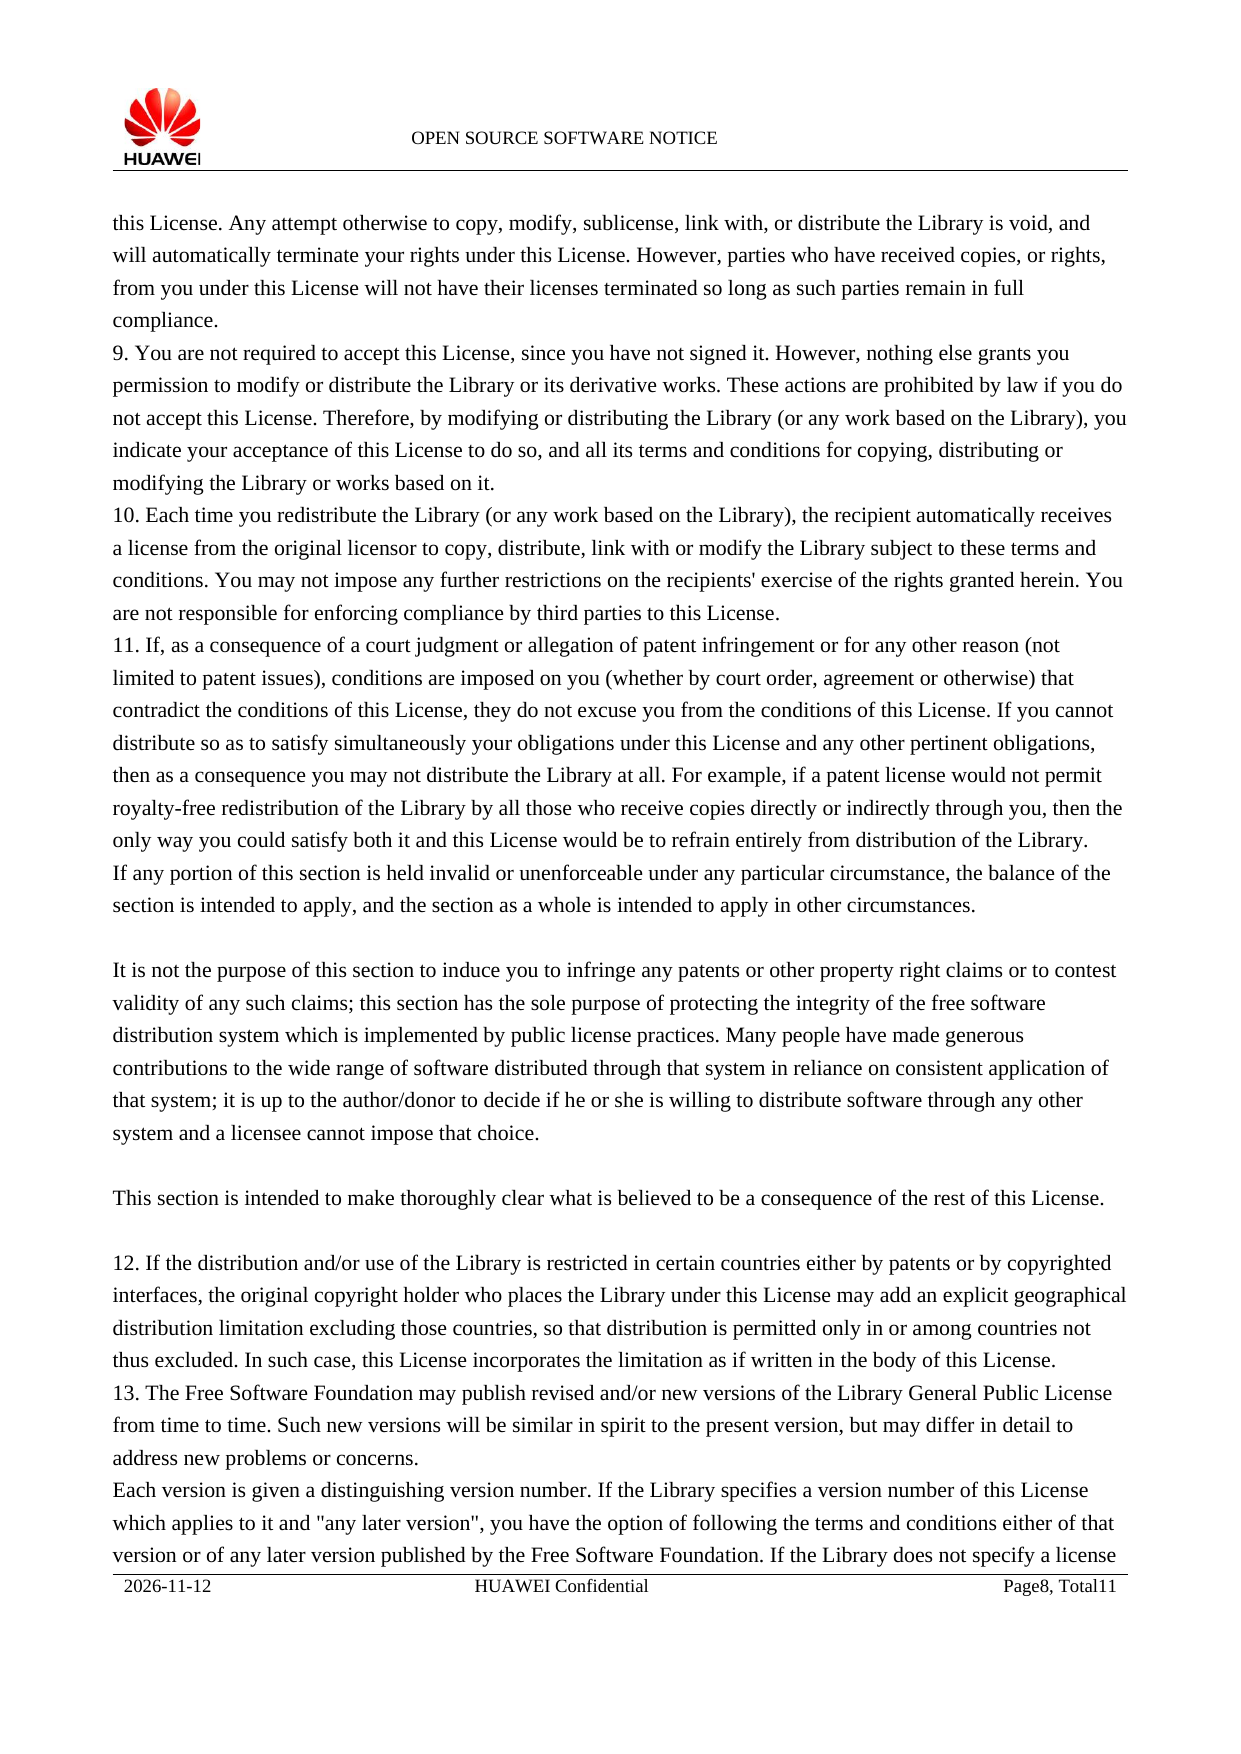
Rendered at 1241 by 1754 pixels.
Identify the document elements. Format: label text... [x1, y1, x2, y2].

picture [124, 88, 201, 165]
